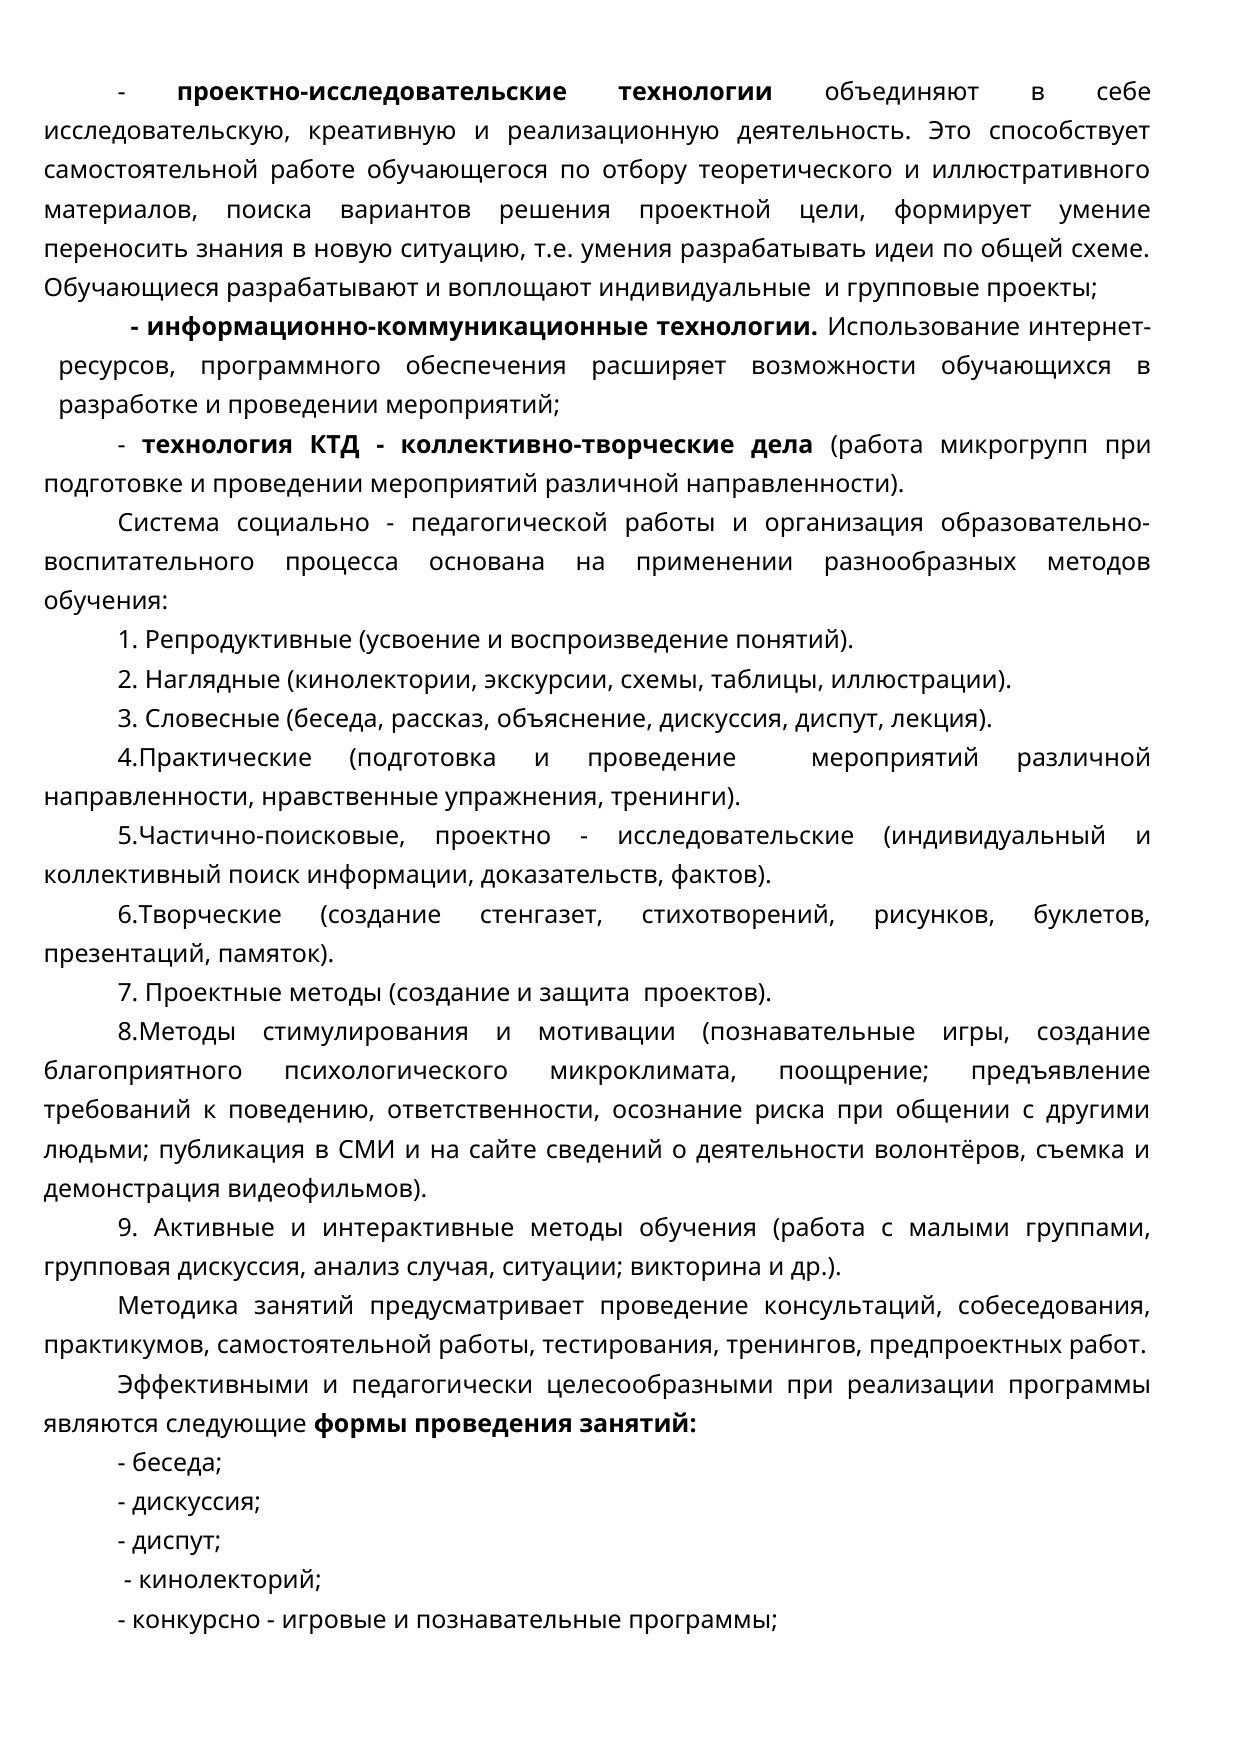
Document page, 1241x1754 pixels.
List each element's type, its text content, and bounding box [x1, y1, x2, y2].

text 6.Творческие (создание стенгазет, стихотворений, рисунков, буклетов, презентаций, памяток). [43, 896, 1152, 969]
text Методика занятий предусматривает проведение консультаций, собеседования, практикумов, самостоятельной работы, тестирования, тренингов, предпроектных работ. [43, 1288, 1152, 1361]
text 5.Частично-поисковые, проектно - исследовательские (индивидуальный и коллективный поиск информации, доказательств, фактов). [43, 818, 1152, 891]
text 8.Методы стимулирования и мотивации (познавательные игры, создание благоприятного психологического микроклимата, поощрение; предъявление требований к поведению, ответственности, осознание риска при общении с другими людьми; публикация в СМИ и на сайте сведений о деятельности волонтёров, съемка и демонстрация видеофильмов). [43, 1014, 1152, 1204]
text Система социально - педагогической работы и организация образовательно-воспитательного процесса основана на применении разнообразных методов обучения: [43, 505, 1152, 617]
text - кинолекторий; [43, 1562, 1152, 1596]
text 4.Практические (подготовка и проведение мероприятий различной направленности, нравственные упражнения, тренинги). [43, 740, 1152, 813]
text - беседа; [43, 1445, 1152, 1479]
text Эффективными и педагогически целесообразными при реализации программы являются следующие формы проведения занятий: [43, 1366, 1152, 1439]
text - диспут; [43, 1523, 1152, 1557]
text - информационно-коммуникационные технологии. Использование интернет-ресурсов, программного обеспечения расширяет возможности обучающихся в разработке и проведении мероприятий; [58, 309, 1152, 421]
text 1. Репродуктивные (усвоение и воспроизведение понятий). [43, 622, 1152, 656]
text 7. Проектные методы (создание и защита проектов). [43, 975, 1152, 1009]
text 2. Наглядные (кинолектории, экскурсии, схемы, таблицы, иллюстрации). [43, 661, 1152, 695]
text - конкурсно - игровые и познавательные программы; [43, 1601, 1152, 1635]
text 9. Активные и интерактивные методы обучения (работа с малыми группами, групповая дискуссия, анализ случая, ситуации; викторина и др.). [43, 1210, 1152, 1283]
text - дискуссия; [43, 1484, 1152, 1518]
text - проектно-исследовательские технологии объединяют в себе исследовательскую, креативную и реализационную деятельность. Это способствует самостоятельной работе обучающегося по отбору теоретического и иллюстративного материалов, поиска вариантов решения проектной цели, формирует умение переносить знания в новую ситуацию, т.е. умения разрабатывать идеи по общей схеме. Обучающиеся разрабатывают и воплощают индивидуальные и групповые проекты; [43, 74, 1152, 304]
text 3. Словесные (беседа, рассказ, объяснение, дискуссия, диспут, лекция). [43, 701, 1152, 734]
text - технология КТД - коллективно-творческие дела (работа микрогрупп при подготовке и проведении мероприятий различной направленности). [43, 426, 1152, 499]
